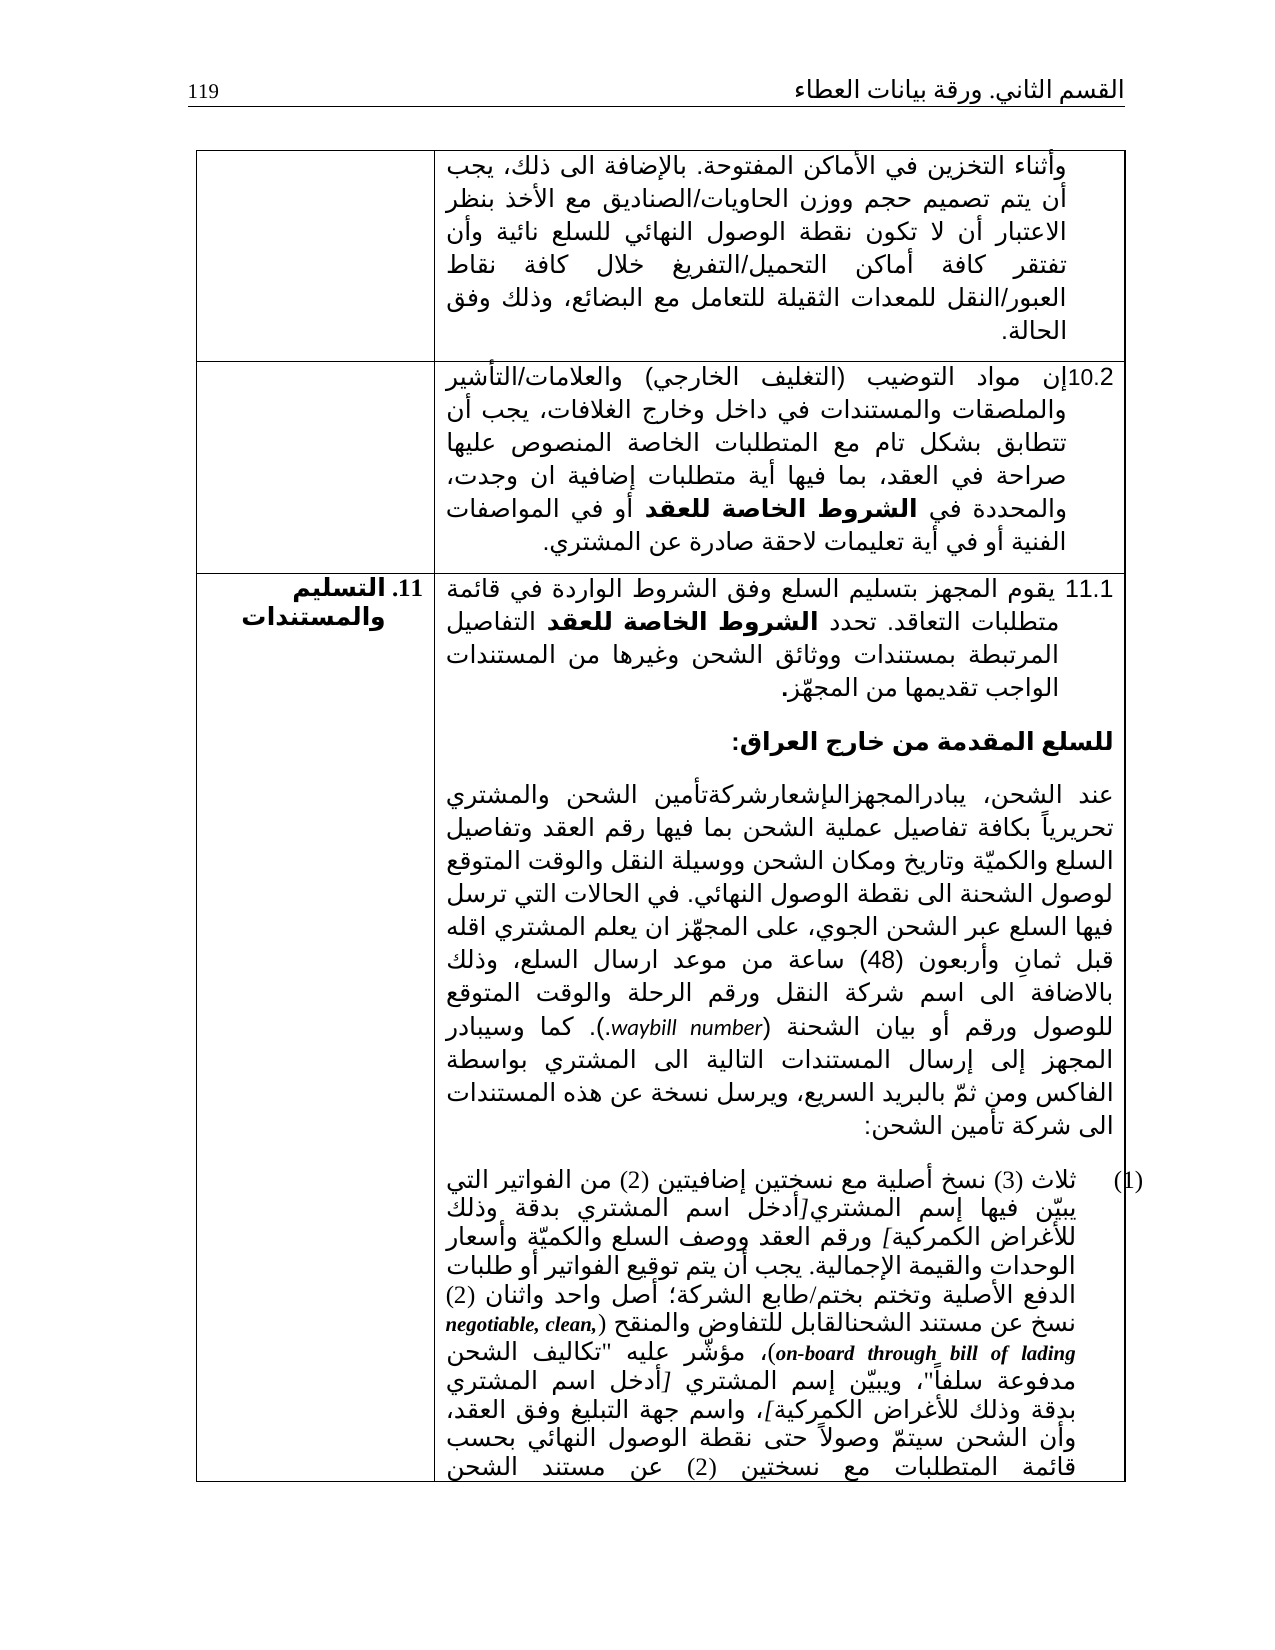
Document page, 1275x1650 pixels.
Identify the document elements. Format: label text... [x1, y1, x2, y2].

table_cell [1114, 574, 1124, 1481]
table_cell [197, 362, 434, 572]
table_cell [197, 574, 434, 1481]
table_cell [197, 151, 434, 361]
table_cell 10.2إن مواد التوضيب (التغليف الخارجي) والعلامات/التأشير والملصقات والمستندات في داخل وخارج الغلافات، يجب أن تتطابق بشكل تام مع المتطلبات الخاصة المنصوص عليها صراحة في العقد، بما فيها أية متطلبات إضافية ان وجدت، والمحددة في الشروط الخاصة للعقد أو في المواصفات الفنية أو في أية تعليمات لاحقة صادرة عن المشتري. [435, 362, 1124, 572]
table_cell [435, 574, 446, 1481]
